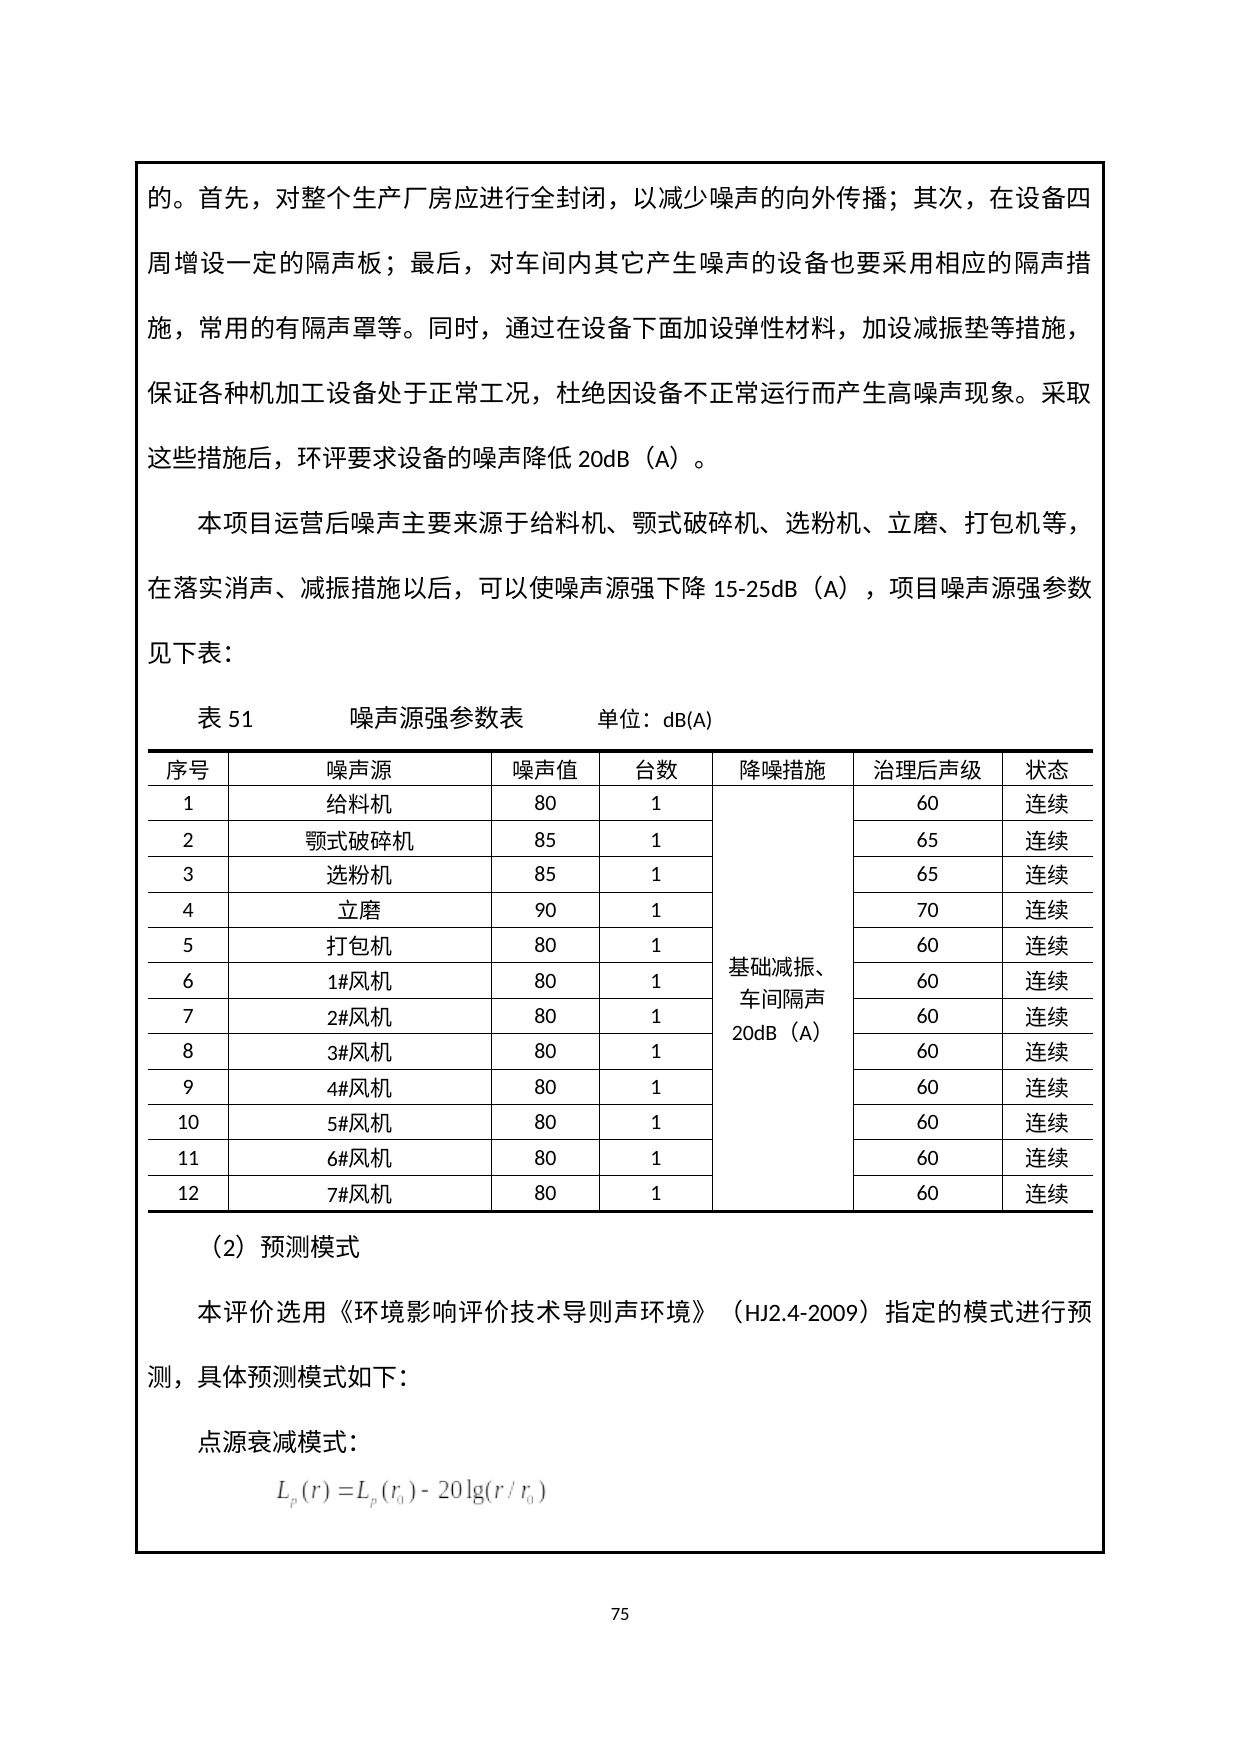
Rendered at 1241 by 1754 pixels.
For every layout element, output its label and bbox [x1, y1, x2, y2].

table_header [138, 164, 1102, 1551]
